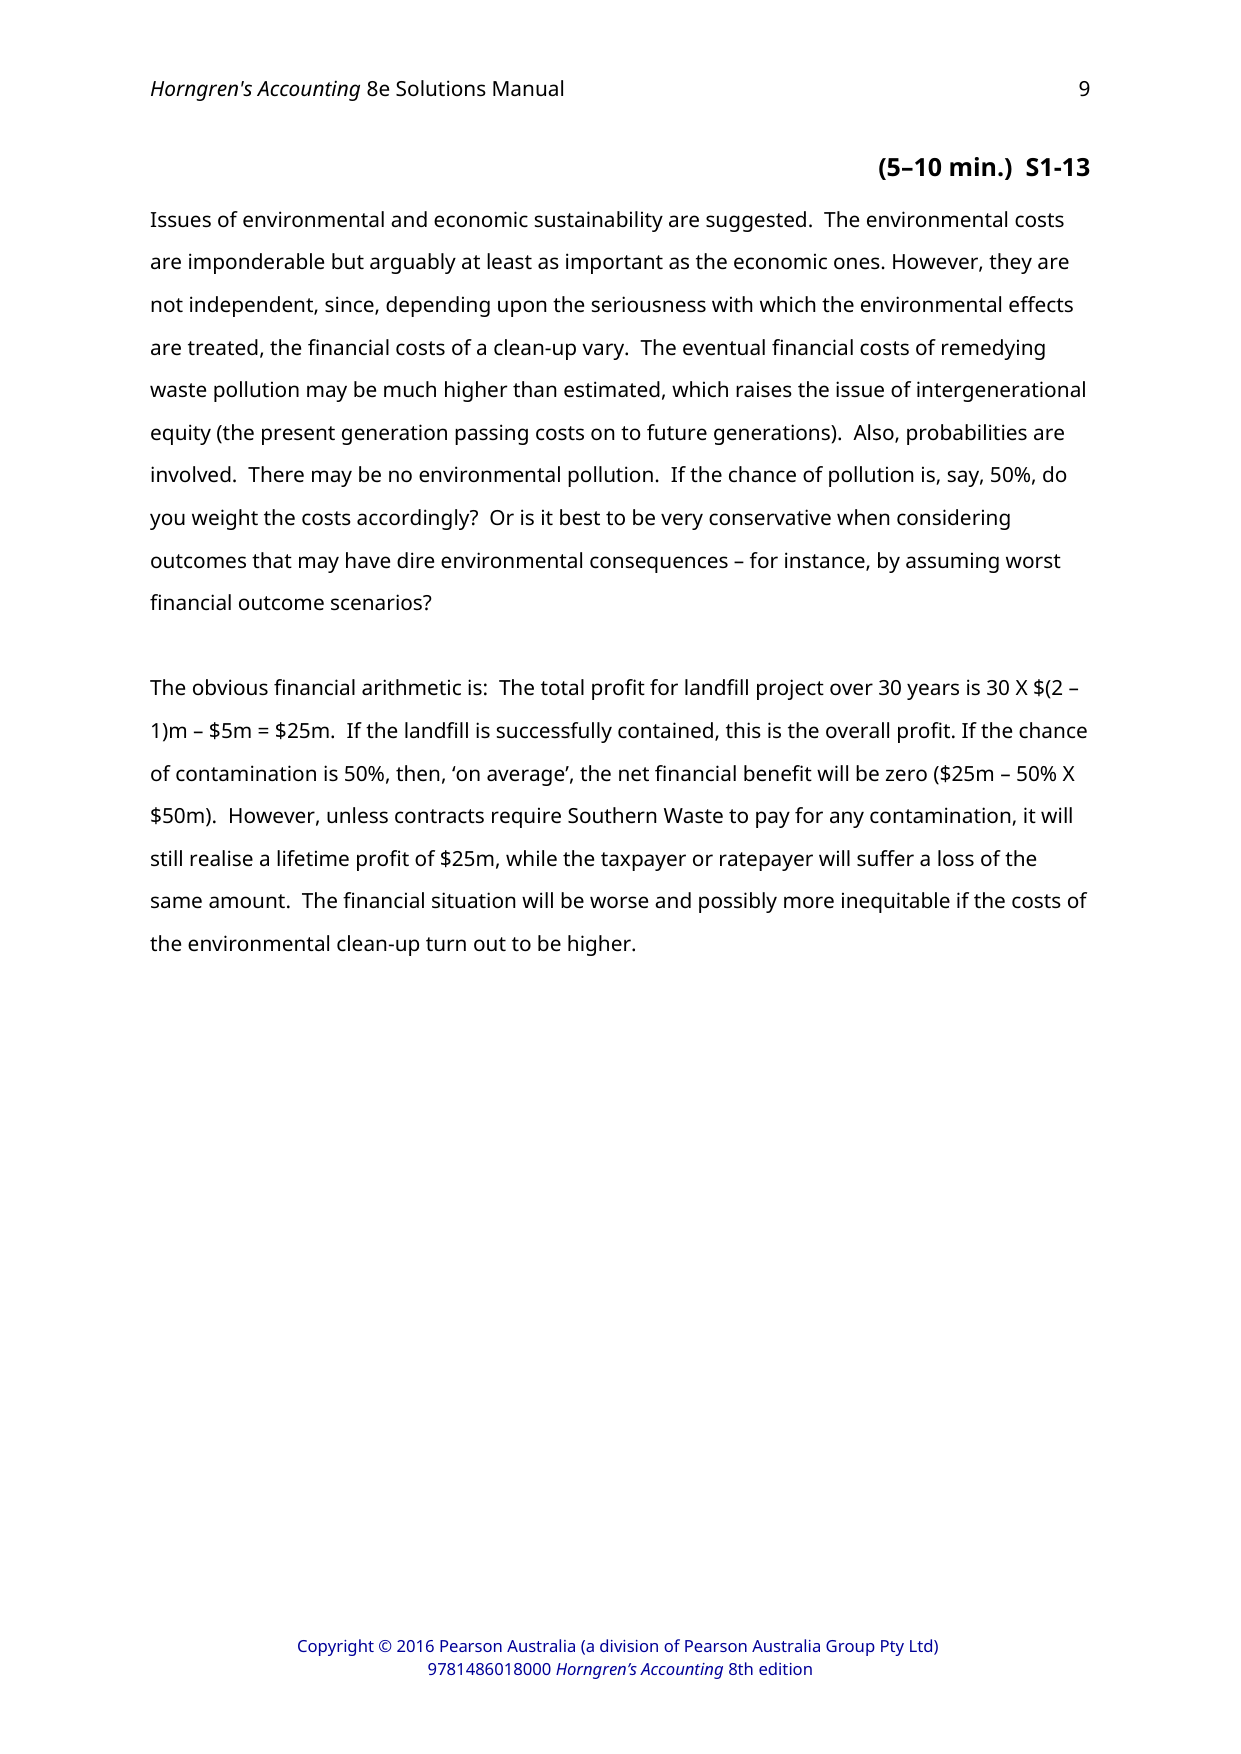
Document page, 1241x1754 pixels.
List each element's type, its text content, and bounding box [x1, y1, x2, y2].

subtitle (5–10 min.) S1-13 [150, 150, 1090, 184]
text The obvious financial arithmetic is: The total profit for landfill project over 30 years is 30 X $(2 – 1)m – $5m = $25m. If the landfill is successfully contained, this is the overall profit. If the chance of contamination is 50%, then, ‘on average’, the net financial benefit will be zero ($25m – 50% X $50m). However, unless contracts require Southern Waste to pay for any contamination, it will still realise a lifetime profit of $25m, while the taxpayer or ratepayer will suffer a loss of the same amount. The financial situation will be worse and possibly more inequitable if the costs of the environmental clean-up turn out to be higher. [150, 673, 1090, 958]
text Issues of environmental and economic sustainability are suggested. The environmental costs are imponderable but arguably at least as important as the economic ones. However, they are not independent, since, depending upon the seriousness with which the environmental effects are treated, the financial costs of a clean-up vary. The eventual financial costs of remedying waste pollution may be much higher than estimated, which raises the issue of intergenerational equity (the present generation passing costs on to future generations). Also, probabilities are involved. There may be no environmental pollution. If the chance of pollution is, say, 50%, do you weight the costs accordingly? Or is it best to be very conservative when considering outcomes that may have dire environmental consequences – for instance, by assuming worst financial outcome scenarios? [150, 205, 1090, 617]
